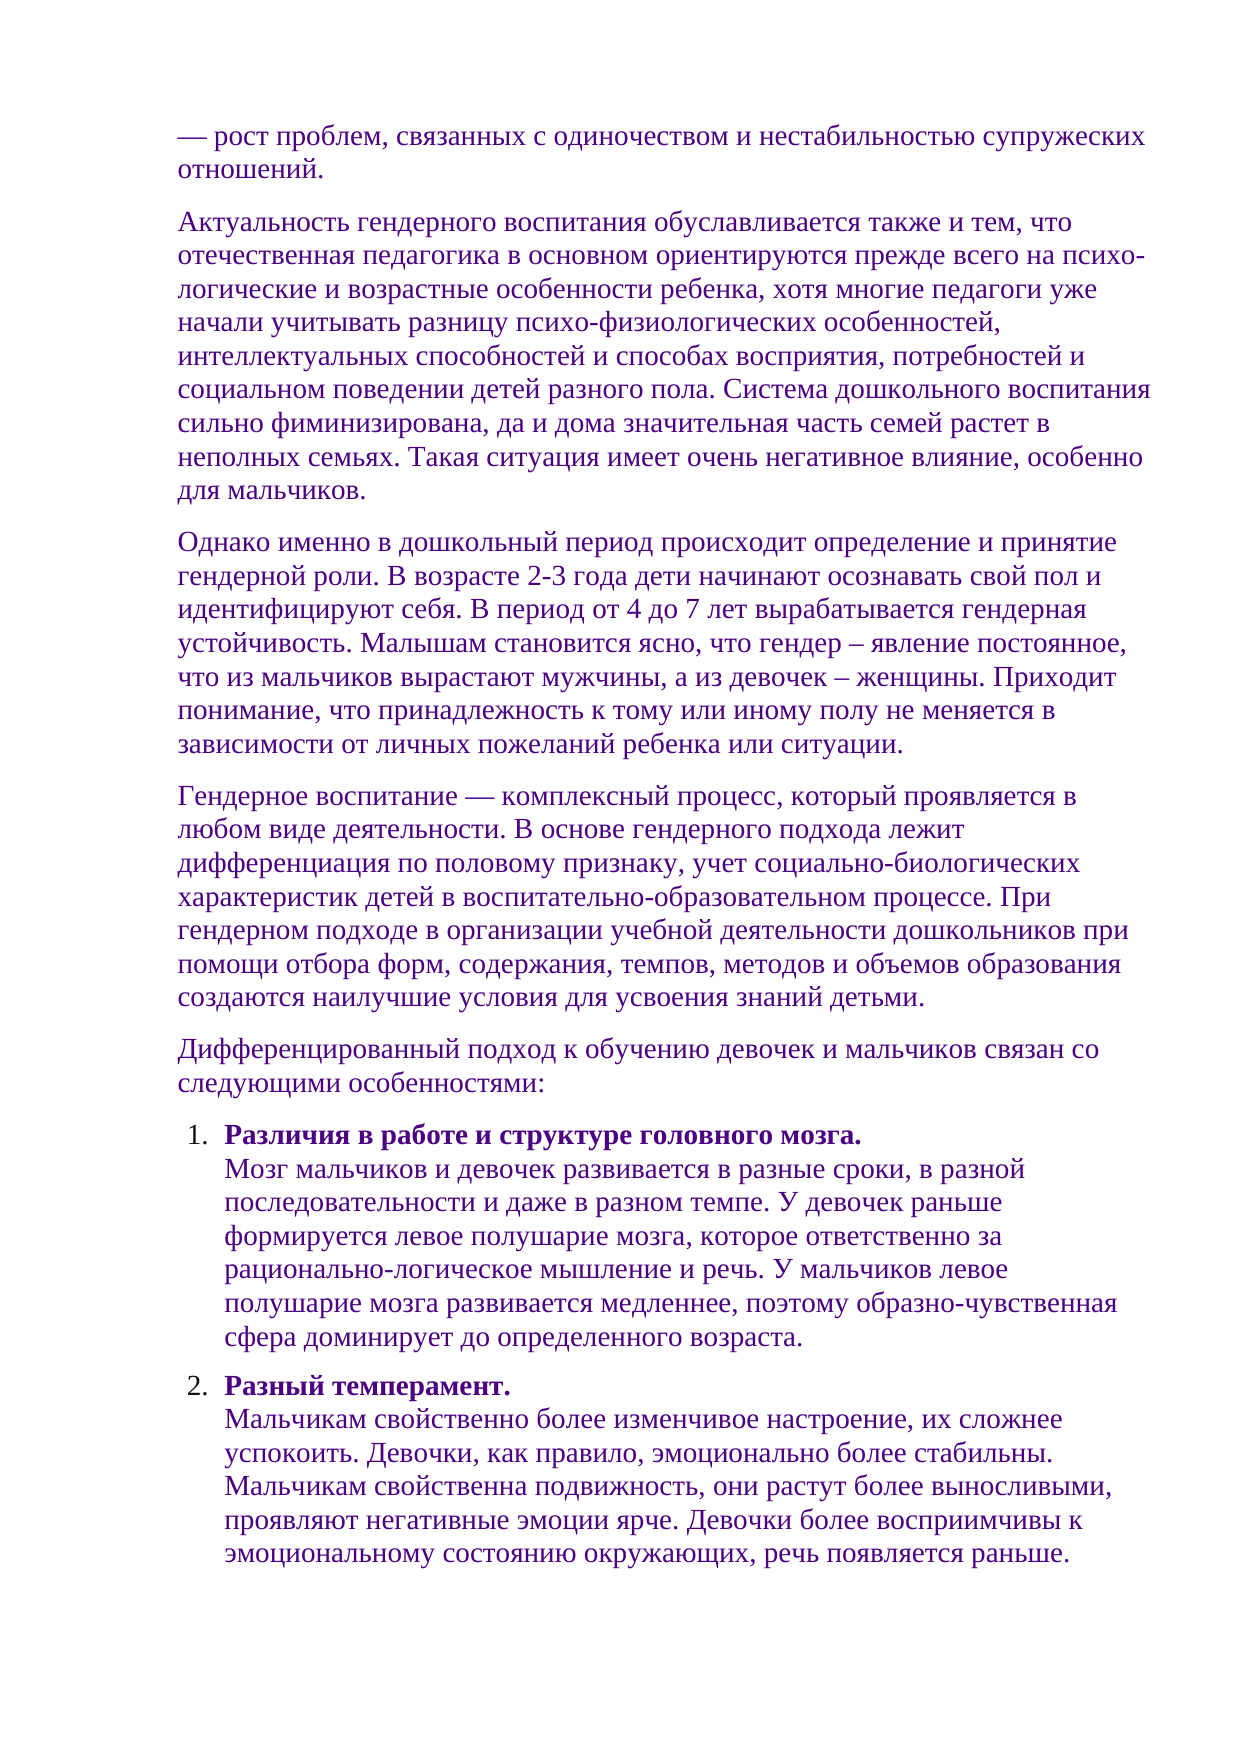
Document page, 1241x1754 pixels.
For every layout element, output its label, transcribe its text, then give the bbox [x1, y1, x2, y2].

list Разный темперамент. Мальчикам свойственно более изменчивое настроение, их сложнее успокоить. Девочки, как правило, эмоционально более стабильны. Мальчикам свойственна подвижность, они растут более выносливыми, проявляют негативные эмоции ярче. Девочки более восприимчивы к эмоциональному состоянию окружающих, речь появляется раньше. [187, 1368, 1152, 1569]
text Актуальность гендерного воспитания обуславливается также и тем, что отечественная педагогика в основном ориентируются прежде всего на психо-логические и возрастные особенности ребенка, хотя многие педагоги уже начали учитывать разницу психо-физиологических особенностей, интеллектуальных способностей и способах восприятия, потребностей и социальном поведении детей разного пола. Система дошкольного воспитания сильно фиминизирована, да и дома значительная часть семей растет в неполных семьях. Такая ситуация имеет очень негативное влияние, особенно для мальчиков. [177, 204, 1152, 506]
text Дифференцированный подход к обучению девочек и мальчиков связан со следующими особенностями: [177, 1032, 1152, 1099]
text Однако именно в дошкольный период происходит определение и принятие гендерной роли. В возрасте 2-3 года дети начинают осознавать свой пол и идентифицируют себя. В период от 4 до 7 лет вырабатывается гендерная устойчивость. Малышам становится ясно, что гендер – явление постоянное, что из мальчиков вырастают мужчины, а из девочек – женщины. Приходит понимание, что принадлежность к тому или иному полу не меняется в зависимости от личных пожеланий ребенка или ситуации. [177, 524, 1152, 759]
list Различия в работе и структуре головного мозга. Мозг мальчиков и девочек развивается в разные сроки, в разной последовательности и даже в разном темпе. У девочек раньше формируется левое полушарие мозга, которое ответственно за рационально-логическое мышление и речь. У мальчиков левое полушарие мозга развивается медленнее, поэтому образно-чувственная сфера доминирует до определенного возраста. [187, 1117, 1152, 1352]
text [177, 118, 1152, 185]
text Гендерное воспитание — комплексный процесс, который проявляется в любом виде деятельности. В основе гендерного подхода лежит дифференциация по половому признаку, учет социально-биологических характеристик детей в воспитательно-образовательном процессе. При гендерном подходе в организации учебной деятельности дошкольников при помощи отбора форм, содержания, темпов, методов и объемов образования создаются наилучшие условия для усвоения знаний детьми. [177, 778, 1152, 1013]
